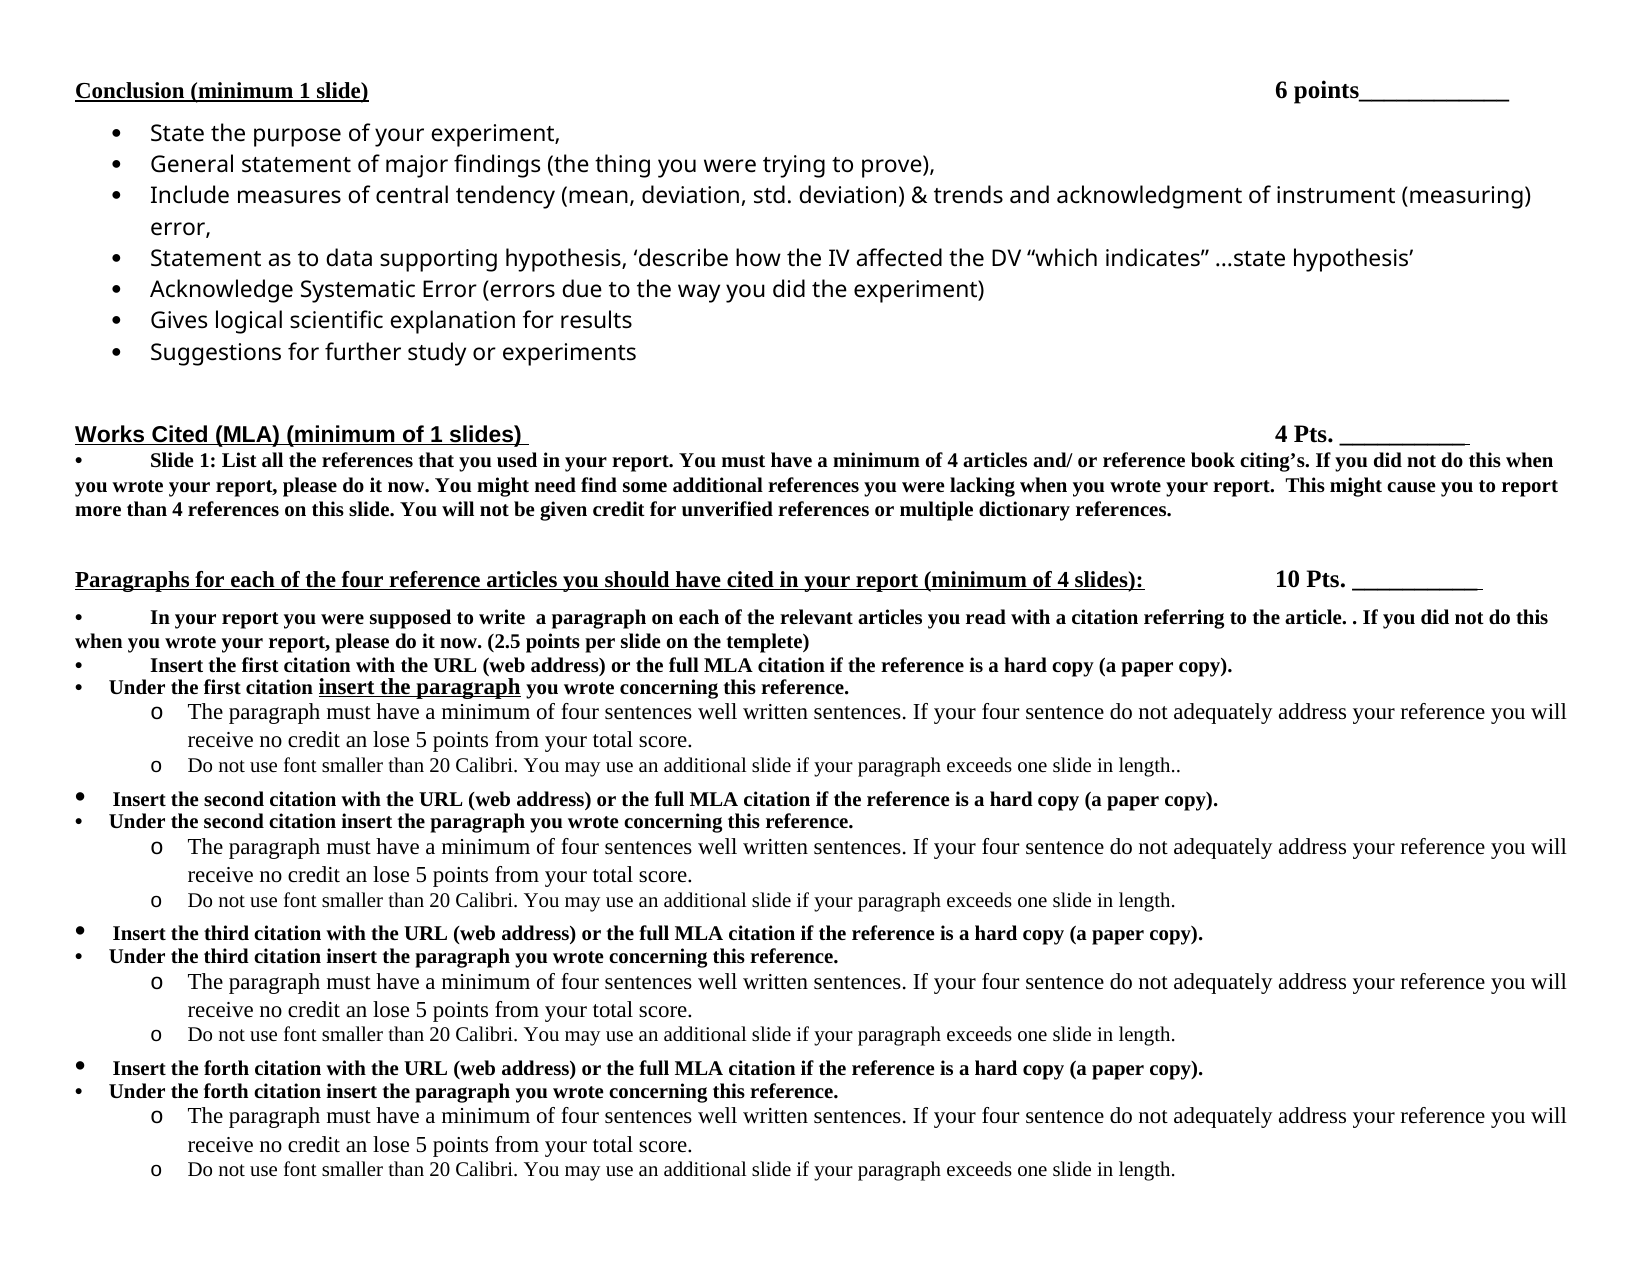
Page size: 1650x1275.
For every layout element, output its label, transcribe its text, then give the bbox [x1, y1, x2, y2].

list Do not use font smaller than 20 Calibri. You may use an additional slide if your paragraph exceeds one slide in length.. [150, 753, 1575, 779]
subtitle Under the forth citation insert the paragraph you wrote concerning this reference. [75, 1082, 1575, 1102]
list Suggestions for further study or experiments [112, 336, 1575, 367]
list The paragraph must have a minimum of four sentences well written sentences. If your four sentence do not adequately address your reference you will receive no credit an lose 5 points from your total score. [150, 698, 1575, 753]
subtitle Insert the second citation with the URL (web address) or the full MLA citation if the reference is a hard copy (a paper copy). [75, 779, 1575, 812]
list State the purpose of your experiment, [112, 117, 1575, 148]
subtitle Insert the third citation with the URL (web address) or the full MLA citation if the reference is a hard copy (a paper copy). [75, 913, 1575, 947]
list Do not use font smaller than 20 Calibri. You may use an additional slide if your paragraph exceeds one slide in length. [150, 1022, 1575, 1048]
subtitle Insert the first citation with the URL (web address) or the full MLA citation if the reference is a hard copy (a paper copy). [75, 653, 1575, 677]
subtitle Under the third citation insert the paragraph you wrote concerning this reference. [75, 947, 1575, 968]
subtitle Slide 1: List all the references that you used in your report. You must have a minimum of 4 articles and/ or reference book citing’s. If you did not do this when you wrote your report, please do it now. You might need find some additional references you were lacking when you wrote your report. This might cause you to report more than 4 references on this slide. You will not be given credit for unverified references or multiple dictionary references. [75, 448, 1575, 521]
subtitle In your report you were supposed to write a paragraph on each of the relevant articles you read with a citation referring to the article. . If you did not do this when you wrote your report, please do it now. (2.5 points per slide on the templete) [75, 605, 1575, 653]
list Include measures of central tendency (mean, deviation, std. deviation) & trends and acknowledgment of instrument (measuring) error, [112, 179, 1575, 242]
list General statement of major findings (the thing you were trying to prove), [112, 148, 1575, 179]
subtitle The paragraph must have a minimum of four sentences well written sentences. If your four sentence do not adequately address your reference you will receive no credit an lose 5 points from your total score. [150, 833, 1575, 888]
subtitle Under the second citation insert the paragraph you wrote concerning this reference. [75, 812, 1575, 833]
list Gives logical scientific explanation for results [112, 304, 1575, 336]
subtitle Insert the forth citation with the URL (web address) or the full MLA citation if the reference is a hard copy (a paper copy). [75, 1048, 1575, 1082]
list Statement as to data supporting hypothesis, ‘describe how the IV affected the DV “which indicates” …state hypothesis’ [112, 242, 1575, 273]
list Do not use font smaller than 20 Calibri. You may use an additional slide if your paragraph exceeds one slide in length. [150, 1157, 1575, 1183]
subtitle Paragraphs for each of the four reference articles you should have cited in your report (minimum of 4 slides): 10 Pts. __________ [75, 564, 1575, 593]
subtitle Works Cited (MLA) (minimum of 1 slides) 4 Pts. __________ [75, 419, 1575, 448]
subtitle Conclusion (minimum 1 slide) 6 points____________ [75, 76, 1575, 104]
list Do not use font smaller than 20 Calibri. You may use an additional slide if your paragraph exceeds one slide in length. [150, 888, 1575, 913]
subtitle Under the first citation insert the paragraph you wrote concerning this reference. [75, 677, 1575, 698]
subtitle The paragraph must have a minimum of four sentences well written sentences. If your four sentence do not adequately address your reference you will receive no credit an lose 5 points from your total score. [150, 1102, 1575, 1157]
subtitle The paragraph must have a minimum of four sentences well written sentences. If your four sentence do not adequately address your reference you will receive no credit an lose 5 points from your total score. [150, 968, 1575, 1022]
list Acknowledge Systematic Error (errors due to the way you did the experiment) [112, 273, 1575, 304]
